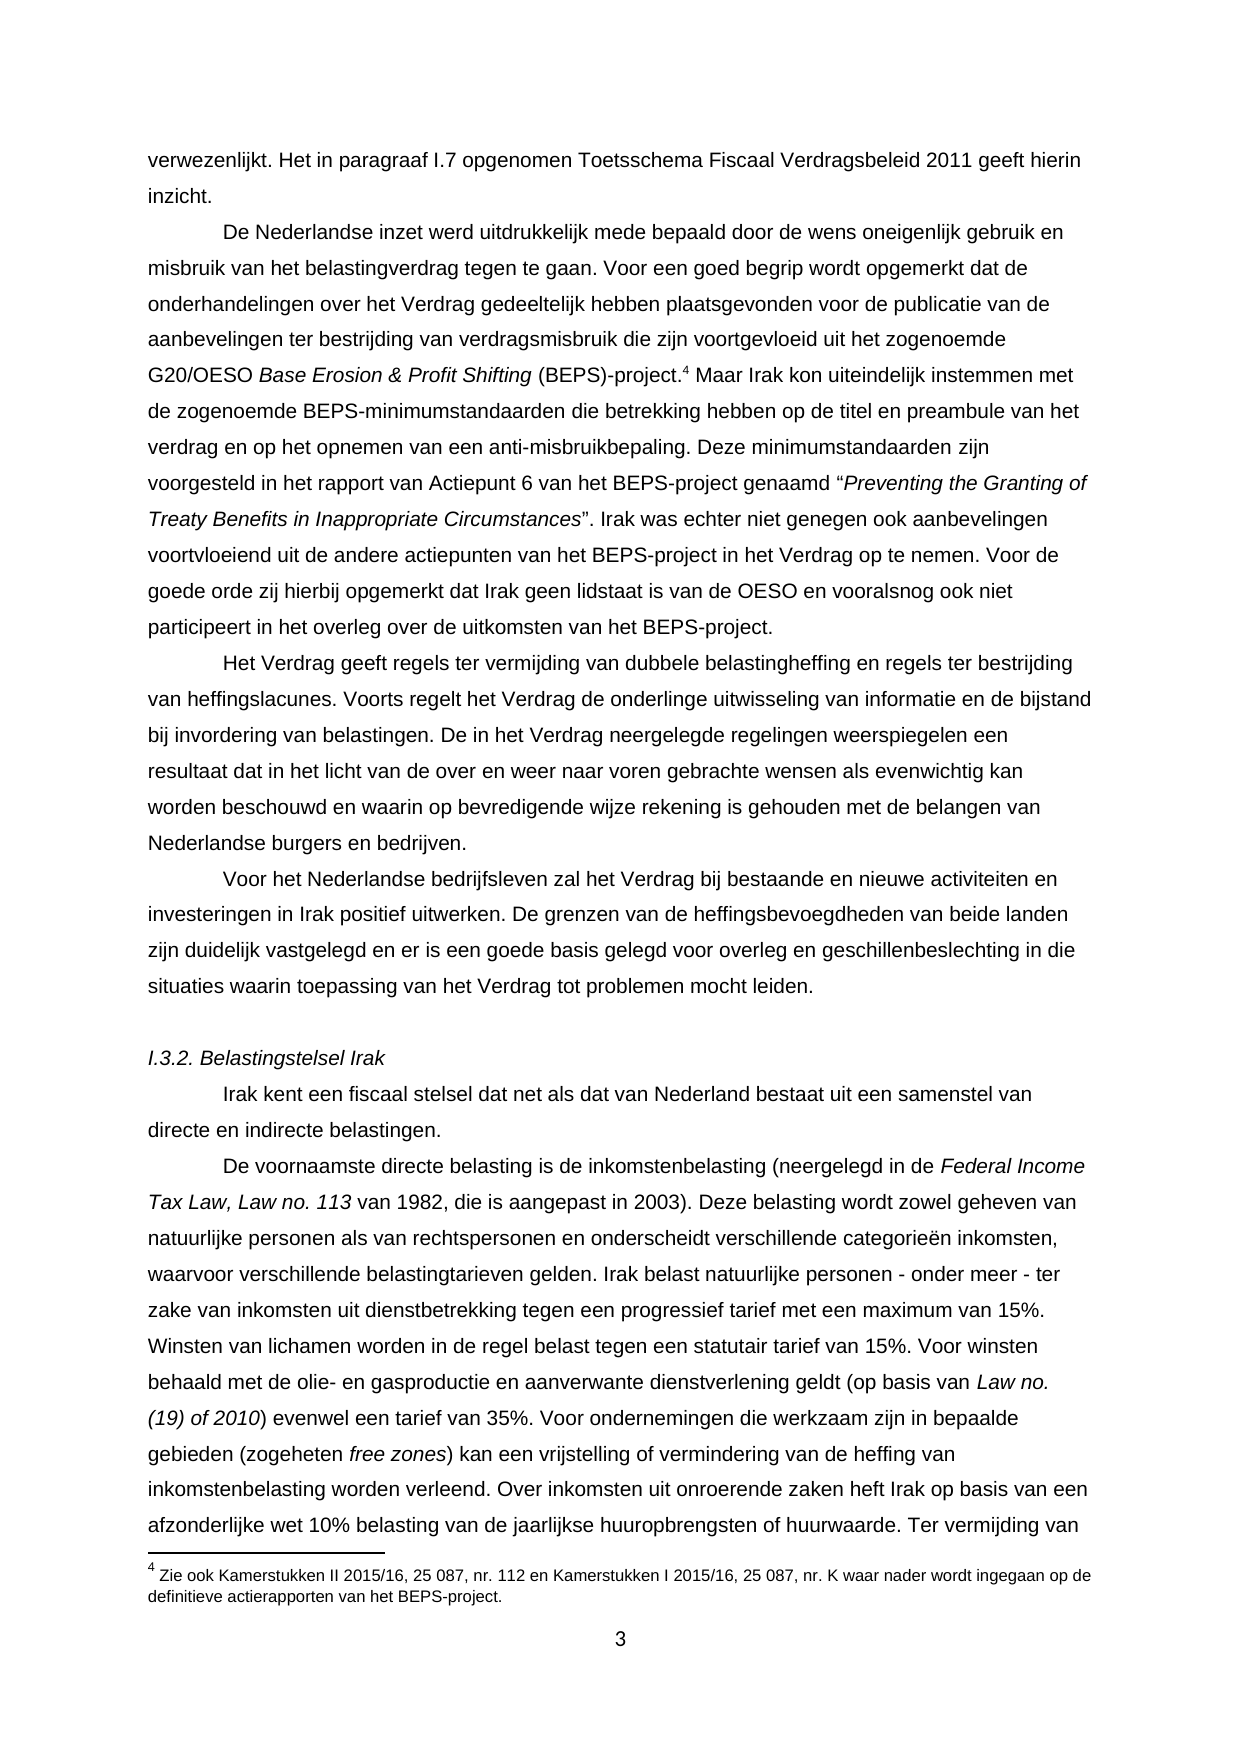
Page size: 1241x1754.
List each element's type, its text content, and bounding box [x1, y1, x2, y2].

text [148, 148, 1093, 207]
text I.3.2. Belastingstelsel Irak [148, 1046, 1093, 1070]
text Voor het Nederlandse bedrijfsleven zal het Verdrag bij bestaande en nieuwe activiteiten en investeringen in Irak positief uitwerken. De grenzen van de heffingsbevoegdheden van beide landen zijn duidelijk vastgelegd en er is een goede basis gelegd voor overleg en geschillenbeslechting in die situaties waarin toepassing van het Verdrag tot problemen mocht leiden. [148, 866, 1093, 998]
text Het Verdrag geeft regels ter vermijding van dubbele belastingheffing en regels ter bestrijding van heffingslacunes. Voorts regelt het Verdrag de onderlinge uitwisseling van informatie en de bijstand bij invordering van belastingen. De in het Verdrag neergelegde regelingen weerspiegelen een resultaat dat in het licht van de over en weer naar voren gebrachte wensen als evenwichtig kan worden beschouwd en waarin op bevredigende wijze rekening is gehouden met de belangen van Nederlandse burgers en bedrijven. [148, 651, 1093, 854]
text Irak kent een fiscaal stelsel dat net als dat van Nederland bestaat uit een samenstel van directe en indirecte belastingen. [148, 1082, 1093, 1142]
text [148, 1154, 1093, 1537]
text De Nederlandse inzet werd uitdrukkelijk mede bepaald door de wens oneigenlijk gebruik en misbruik van het belastingverdrag tegen te gaan. Voor een goed begrip wordt opgemerkt dat de onderhandelingen over het Verdrag gedeeltelijk hebben plaatsgevonden voor de publicatie van de aanbevelingen ter bestrijding van verdragsmisbruik die zijn voortgevloeid uit het zogenoemde G20/OESO Base Erosion & Profit Shifting (BEPS)-project. Maar Irak kon uiteindelijk instemmen met de zogenoemde BEPS-minimumstandaarden die betrekking hebben op de titel en preambule van het verdrag en op het opnemen van een anti-misbruikbepaling. Deze minimumstandaarden zijn voorgesteld in het rapport van Actiepunt 6 van het BEPS-project genaamd “Preventing the Granting of Treaty Benefits in Inappropriate Circumstances”. Irak was echter niet genegen ook aanbevelingen voortvloeiend uit de andere actiepunten van het BEPS-project in het Verdrag op te nemen. Voor de goede orde zij hierbij opgemerkt dat Irak geen lidstaat is van de OESO en vooralsnog ook niet participeert in het overleg over de uitkomsten van het BEPS-project. [148, 219, 1093, 639]
